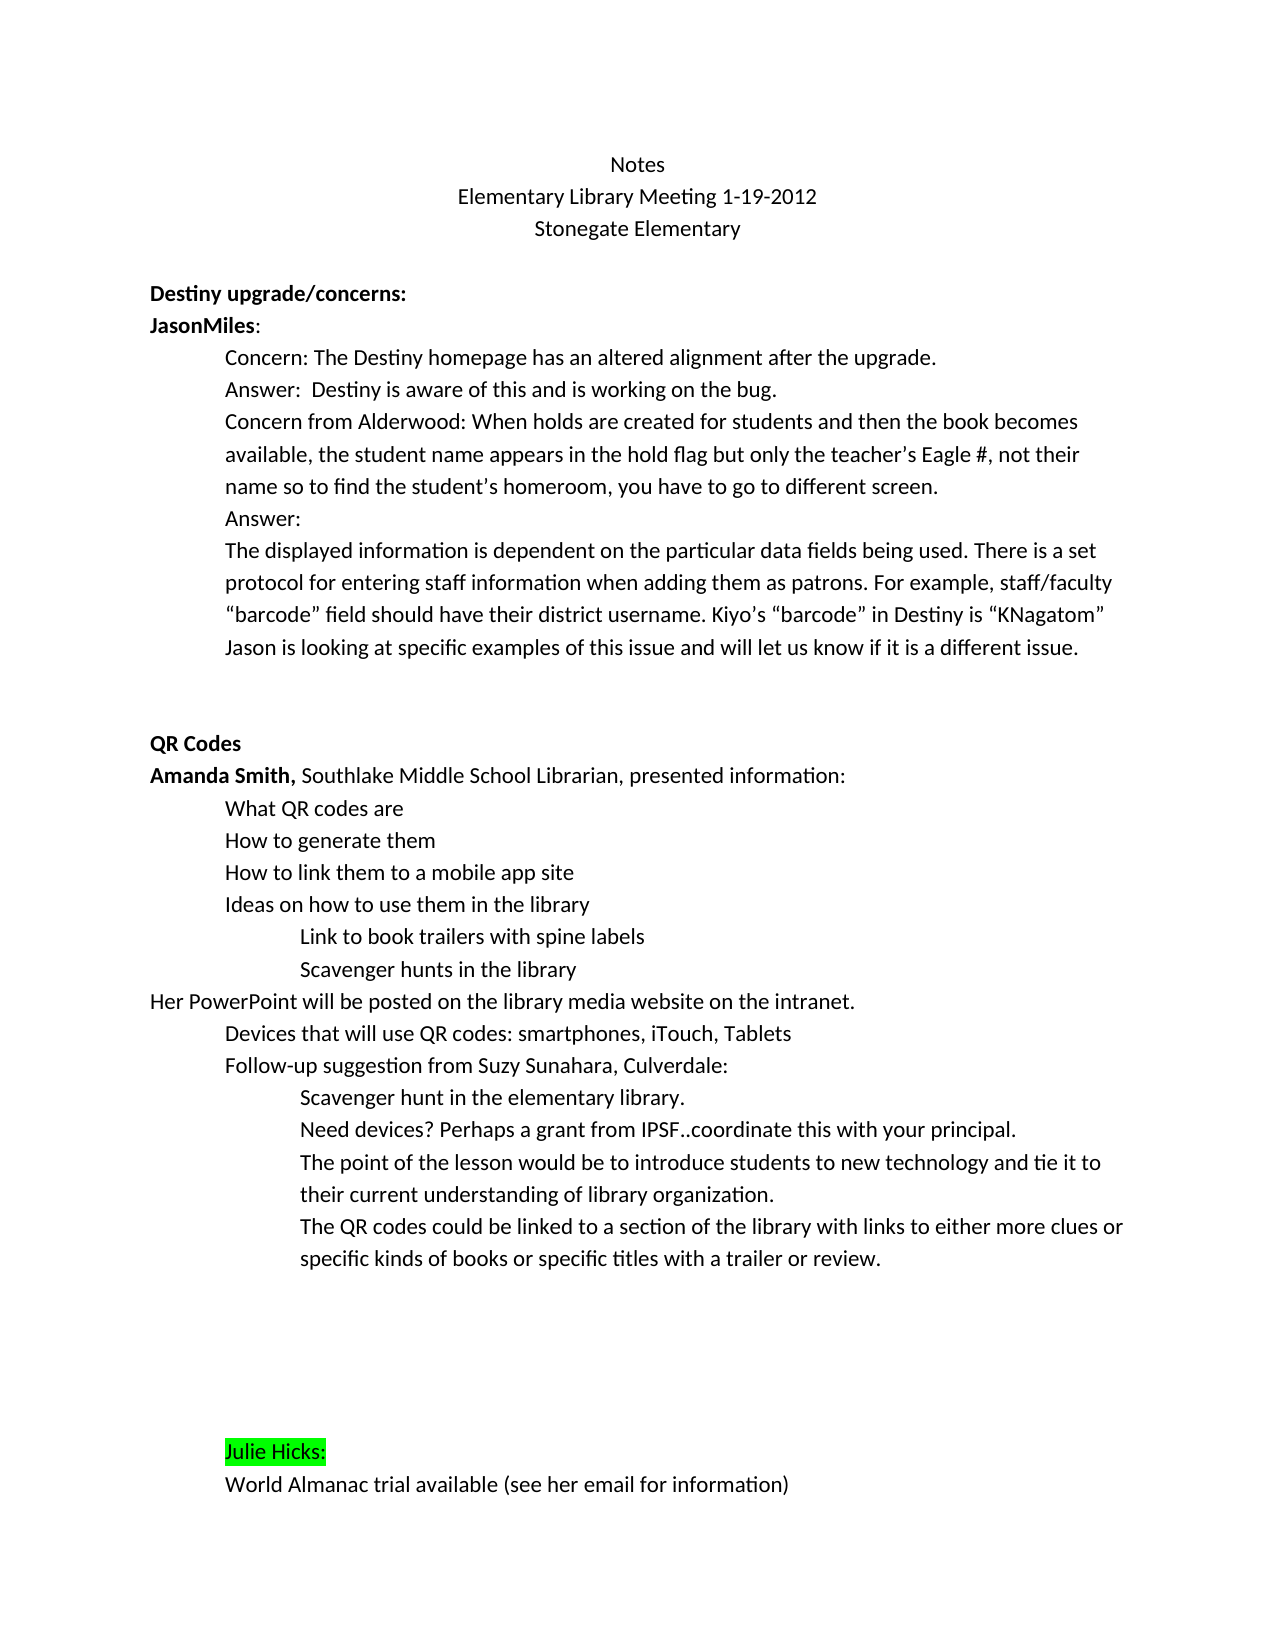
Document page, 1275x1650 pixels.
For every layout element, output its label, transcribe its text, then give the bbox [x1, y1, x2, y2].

text Jason is looking at specific examples of this issue and will let us know if it is a different issue. [225, 633, 1125, 661]
text JasonMiles: [150, 311, 1125, 339]
text Elementary Library Meeting 1-19-2012 [150, 182, 1125, 210]
text Stonegate Elementary [150, 214, 1125, 242]
text Answer: [150, 504, 1125, 532]
text Her PowerPoint will be posted on the library media website on the intranet. [150, 987, 1125, 1015]
text QR Codes [150, 729, 1125, 757]
text World Almanac trial available (see her email for information) [225, 1470, 1125, 1498]
text The point of the lesson would be to introduce students to new technology and tie it to their current understanding of library organization. [300, 1148, 1125, 1208]
text How to generate them [150, 826, 1125, 854]
text Follow-up suggestion from Suzy Sunahara, Culverdale: [150, 1051, 1125, 1079]
text Answer: Destiny is aware of this and is working on the bug. [225, 375, 1125, 403]
text Scavenger hunt in the elementary library. [300, 1083, 1125, 1111]
text Destiny upgrade/concerns: [150, 279, 1125, 307]
text Notes [150, 150, 1125, 178]
text Need devices? Perhaps a grant from IPSF..coordinate this with your principal. [300, 1116, 1125, 1144]
text What QR codes are [150, 794, 1125, 822]
text How to link them to a mobile app site [150, 858, 1125, 886]
text The displayed information is dependent on the particular data fields being used. There is a set protocol for entering staff information when adding them as patrons. For example, staff/faculty “barcode” field should have their district username. Kiyo’s “barcode” in Destiny is “KNagatom” [225, 536, 1125, 629]
text The QR codes could be linked to a section of the library with links to either more clues or specific kinds of books or specific titles with a trailer or review. [300, 1212, 1125, 1272]
text Julie Hicks: [225, 1437, 1125, 1466]
text Devices that will use QR codes: smartphones, iTouch, Tablets [150, 1019, 1125, 1047]
text Scavenger hunts in the library [150, 955, 1125, 983]
text Concern: The Destiny homepage has an altered alignment after the upgrade. [225, 343, 1125, 371]
text Link to book trailers with spine labels [150, 922, 1125, 951]
text Ideas on how to use them in the library [150, 890, 1125, 918]
text Amanda Smith, Southlake Middle School Librarian, presented information: [150, 762, 1125, 789]
text Concern from Alderwood: When holds are created for students and then the book becomes available, the student name appears in the hold flag but only the teacher’s Eagle #, not their name so to find the student’s homeroom, you have to go to different screen. [150, 407, 1125, 500]
